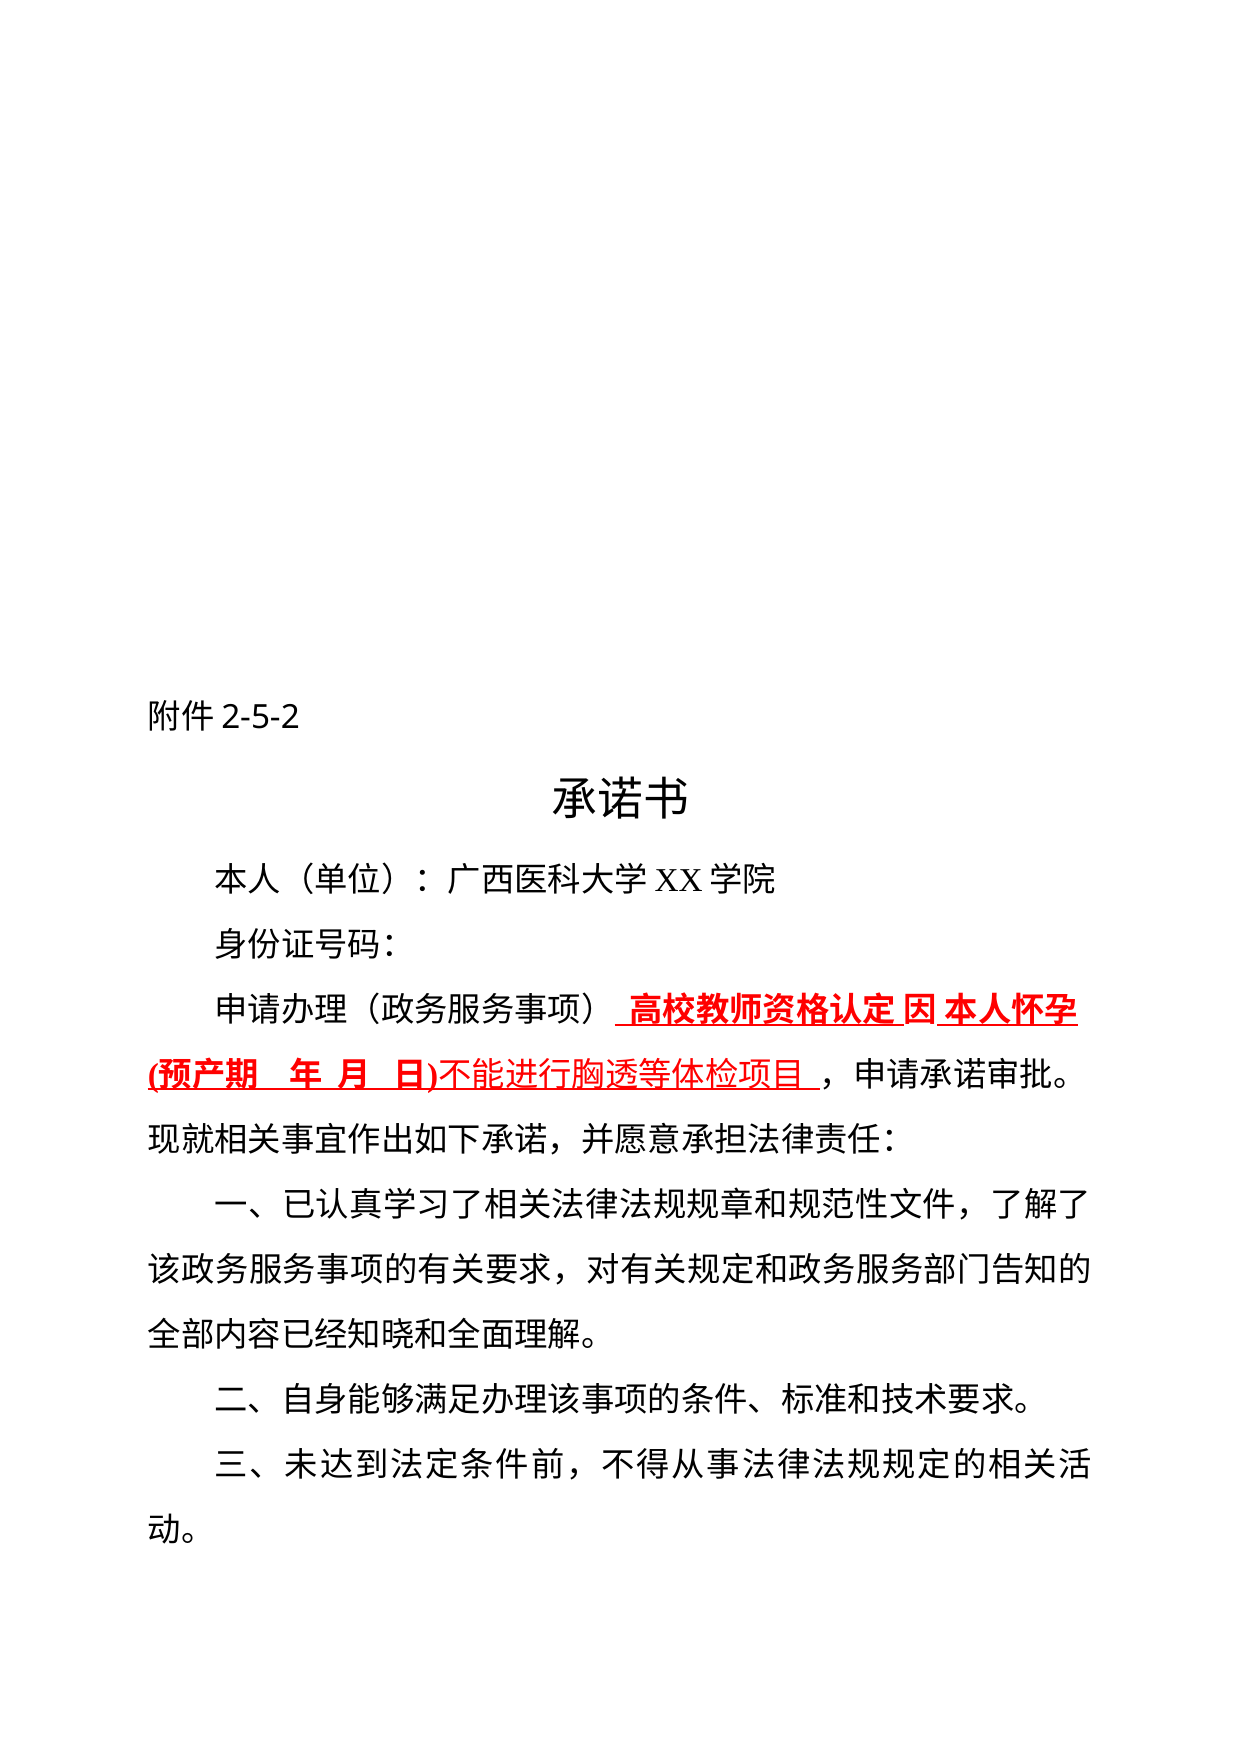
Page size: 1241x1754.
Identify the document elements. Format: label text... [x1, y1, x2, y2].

text 承诺书 [148, 747, 1093, 844]
text 身份证号码： [148, 909, 1093, 974]
text 本人（单位）：广西医科大学XX学院 [148, 844, 1093, 909]
text 二、自身能够满足办理该事项的条件、标准和技术要求。 [148, 1364, 1093, 1429]
text 三、未达到法定条件前，不得从事法律法规规定的相关活动。 [148, 1429, 1093, 1559]
text 一、已认真学习了相关法律法规规章和规范性文件，了解了该政务服务事项的有关要求，对有关规定和政务服务部门告知的全部内容已经知晓和全面理解。 [148, 1169, 1093, 1364]
text 申请办理（政务服务事项） 高校教师资格认定 因 本人怀孕(预产期 年 月 日)不能进行胸透等体检项目 ，申请承诺审批。现就相关事宜作出如下承诺，并愿意承担法律责任： [148, 974, 1093, 1169]
text 附件2-5-2 [148, 682, 1093, 747]
